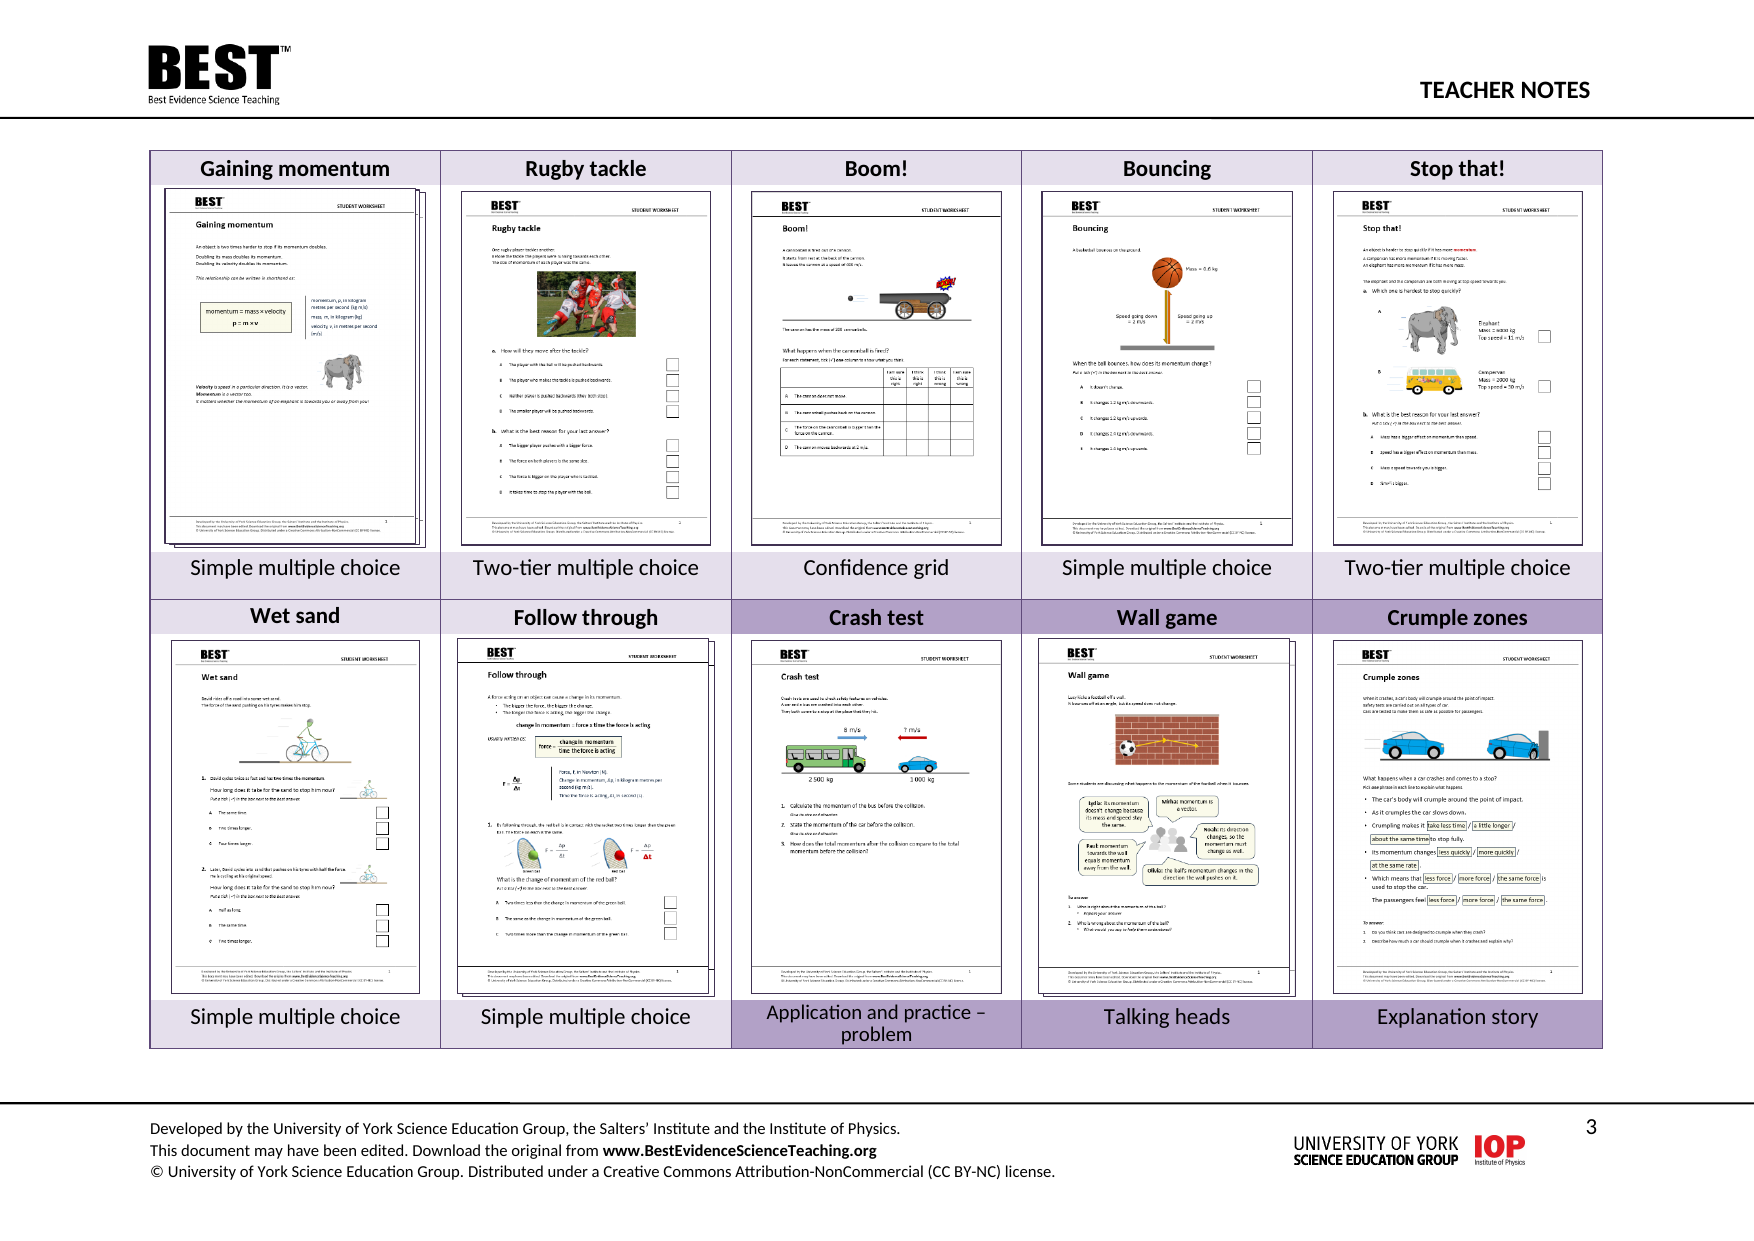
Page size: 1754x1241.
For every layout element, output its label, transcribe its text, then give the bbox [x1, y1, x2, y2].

table_cell [732, 185, 1021, 552]
table_cell Simple multiple choice [151, 552, 440, 599]
table_cell Crash test [732, 600, 1021, 634]
table_header Bouncing [1022, 151, 1312, 185]
table_cell [1313, 185, 1602, 552]
table_cell [151, 185, 440, 552]
picture [1043, 192, 1292, 544]
table_cell Confidence grid [732, 552, 1021, 599]
table_cell Two-tier multiple choice [441, 552, 731, 599]
picture [752, 192, 1001, 544]
table_cell Wet sand [151, 600, 440, 634]
table_cell [1313, 634, 1602, 1000]
table_cell Talking heads [1022, 1000, 1312, 1048]
table_cell [1022, 634, 1312, 1000]
picture [1293, 1135, 1459, 1166]
table_cell Simple multiple choice [441, 1000, 731, 1048]
table_cell [441, 185, 731, 552]
table_cell Explanation story [1313, 1000, 1602, 1048]
picture [1334, 192, 1582, 544]
table_cell Simple multiple choice [151, 1000, 440, 1048]
table_cell [732, 634, 1021, 1000]
table_cell Crumple zones [1313, 600, 1602, 634]
picture [463, 642, 714, 996]
table_header Gaining momentum [151, 151, 440, 185]
table_header Stop that! [1313, 151, 1602, 185]
table_header Boom! [732, 151, 1021, 185]
picture [148, 44, 291, 105]
table_cell Simple multiple choice [1022, 552, 1312, 599]
picture [1039, 639, 1289, 993]
table_header Rugby tackle [441, 151, 731, 185]
picture [172, 641, 419, 993]
picture [462, 192, 710, 544]
table_cell [1022, 185, 1312, 552]
table_cell [151, 634, 440, 1000]
picture [1473, 1135, 1527, 1166]
picture [458, 639, 708, 993]
picture [752, 641, 1001, 993]
table_cell Follow through [441, 600, 731, 634]
table_cell Wall game [1022, 600, 1312, 634]
picture [1044, 642, 1295, 996]
table_cell Application and practice – problem [732, 1000, 1021, 1048]
table_cell Two-tier multiple choice [1313, 552, 1602, 599]
table_cell [441, 634, 731, 1000]
